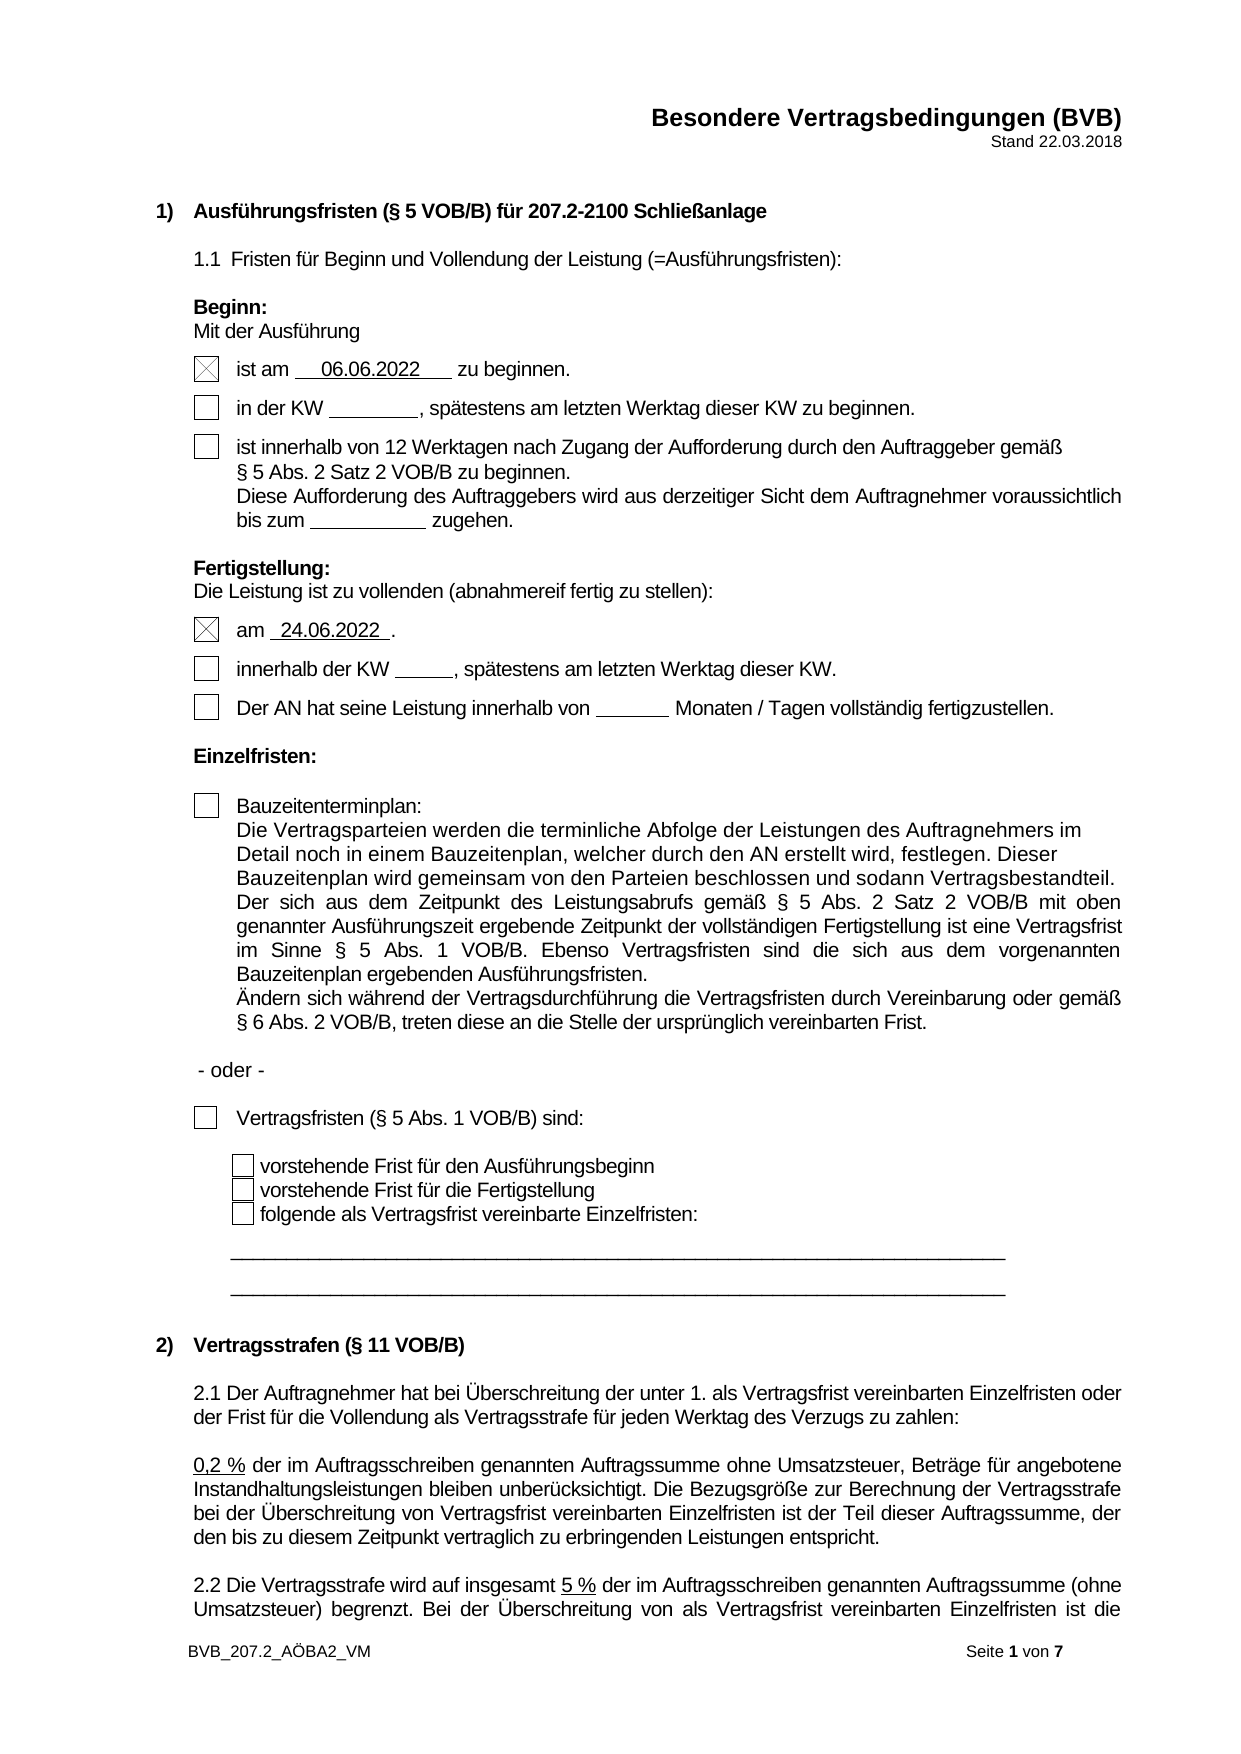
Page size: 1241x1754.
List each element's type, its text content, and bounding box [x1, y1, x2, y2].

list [193, 1573, 1122, 1621]
list 0,2 % der im Auftragsschreiben genannten Auftragssumme ohne Umsatzsteuer, Beträge für angebotene Instandhaltungsleistungen bleiben unberücksichtigt. Die Bezugsgröße zur Berechnung der Vertragsstrafe bei der Überschreitung von Vertragsfrist vereinbarten Einzelfristen ist der Teil dieser Auftragssumme, der den bis zu diesem Zeitpunkt vertraglich zu erbringenden Leistungen entspricht. [193, 1453, 1122, 1549]
list in der KW , spätestens am letzten Werktag dieser KW zu beginnen. [193, 394, 1122, 421]
list Mit der Ausführung [193, 319, 1122, 343]
text Die Vertragsparteien werden die terminliche Abfolge der Leistungen des Auftragnehmers im Detail noch in einem Bauzeitenplan, welcher durch den AN erstellt wird, festlegen. Dieser Bauzeitenplan wird gemeinsam von den Parteien beschlossen und sodann Vertragsbestandteil. [236, 818, 1122, 890]
list Fertigstellung: [193, 555, 1122, 579]
list Der sich aus dem Zeitpunkt des Leistungsabrufs gemäß § 5 Abs. 2 Satz 2 VOB/B mit oben genannter Ausführungszeit ergebende Zeitpunkt der vollständigen Fertigstellung ist eine Vertragsfrist im Sinne § 5 Abs. 1 VOB/B. Ebenso Vertragsfristen sind die sich aus dem vorgenannten Bauzeitenplan ergebenden Ausführungsfristen. [236, 890, 1122, 986]
list ist innerhalb von 12 Werktagen nach Zugang der Aufforderung durch den Auftraggeber gemäß [193, 433, 1122, 459]
list Ausführungsfristen (§ 5 VOB/B) für 207.2-2100 Schließanlage [156, 199, 1122, 223]
list ______________________________________________________________________ [231, 1237, 1122, 1261]
list am 24.06.2022 . [219, 616, 1122, 642]
list vorstehende Frist für die Fertigstellung [231, 1177, 1122, 1201]
list ______________________________________________________________________ [231, 1273, 1122, 1297]
list Bauzeitenterminplan: [193, 792, 1122, 818]
list Beginn: [193, 295, 1122, 319]
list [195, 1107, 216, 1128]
list Vertragsfristen (§ 5 Abs. 1 VOB/B) sind: [217, 1106, 1122, 1129]
list ist am 06.06.2022 zu beginnen. [193, 355, 1122, 382]
list innerhalb der KW , spätestens am letzten Werktag dieser KW. [193, 654, 1122, 681]
list vorstehende Frist für den Ausführungsbeginn [231, 1153, 1122, 1177]
list Ändern sich während der Vertragsdurchführung die Vertragsfristen durch Vereinbarung oder gemäß § 6 Abs. 2 VOB/B, treten diese an die Stelle der ursprünglich vereinbarten Frist. [236, 986, 1122, 1034]
list Vertragsstrafen (§ 11 VOB/B) [156, 1333, 1122, 1357]
list Einzelfristen: [193, 744, 1122, 768]
list folgende als Vertragsfrist vereinbarte Einzelfristen: [231, 1201, 1122, 1225]
list § 5 Abs. 2 Satz 2 VOB/B zu beginnen. [236, 459, 1122, 483]
list Der AN hat seine Leistung innerhalb von Monaten / Tagen vollständig fertigzustellen. [193, 693, 1122, 720]
text Stand 22.03.2018 [118, 132, 1122, 151]
list Die Leistung ist zu vollenden (abnahmereif fertig zu stellen): [193, 579, 1122, 603]
list 2.1 Der Auftragnehmer hat bei Überschreitung der unter 1. als Vertragsfrist vereinbarten Einzelfristen oder der Frist für die Vollendung als Vertragsstrafe für jeden Werktag des Verzugs zu zahlen: [193, 1381, 1122, 1429]
list Diese Aufforderung des Auftraggebers wird aus derzeitiger Sicht dem Auftragnehmer voraussichtlich bis zum zugehen. [236, 483, 1122, 531]
list Fristen für Beginn und Vollendung der Leistung (=Ausführungsfristen): [193, 247, 1122, 271]
text Besondere Vertragsbedingungen (BVB) [118, 103, 1122, 132]
text - oder - [118, 1058, 1122, 1082]
